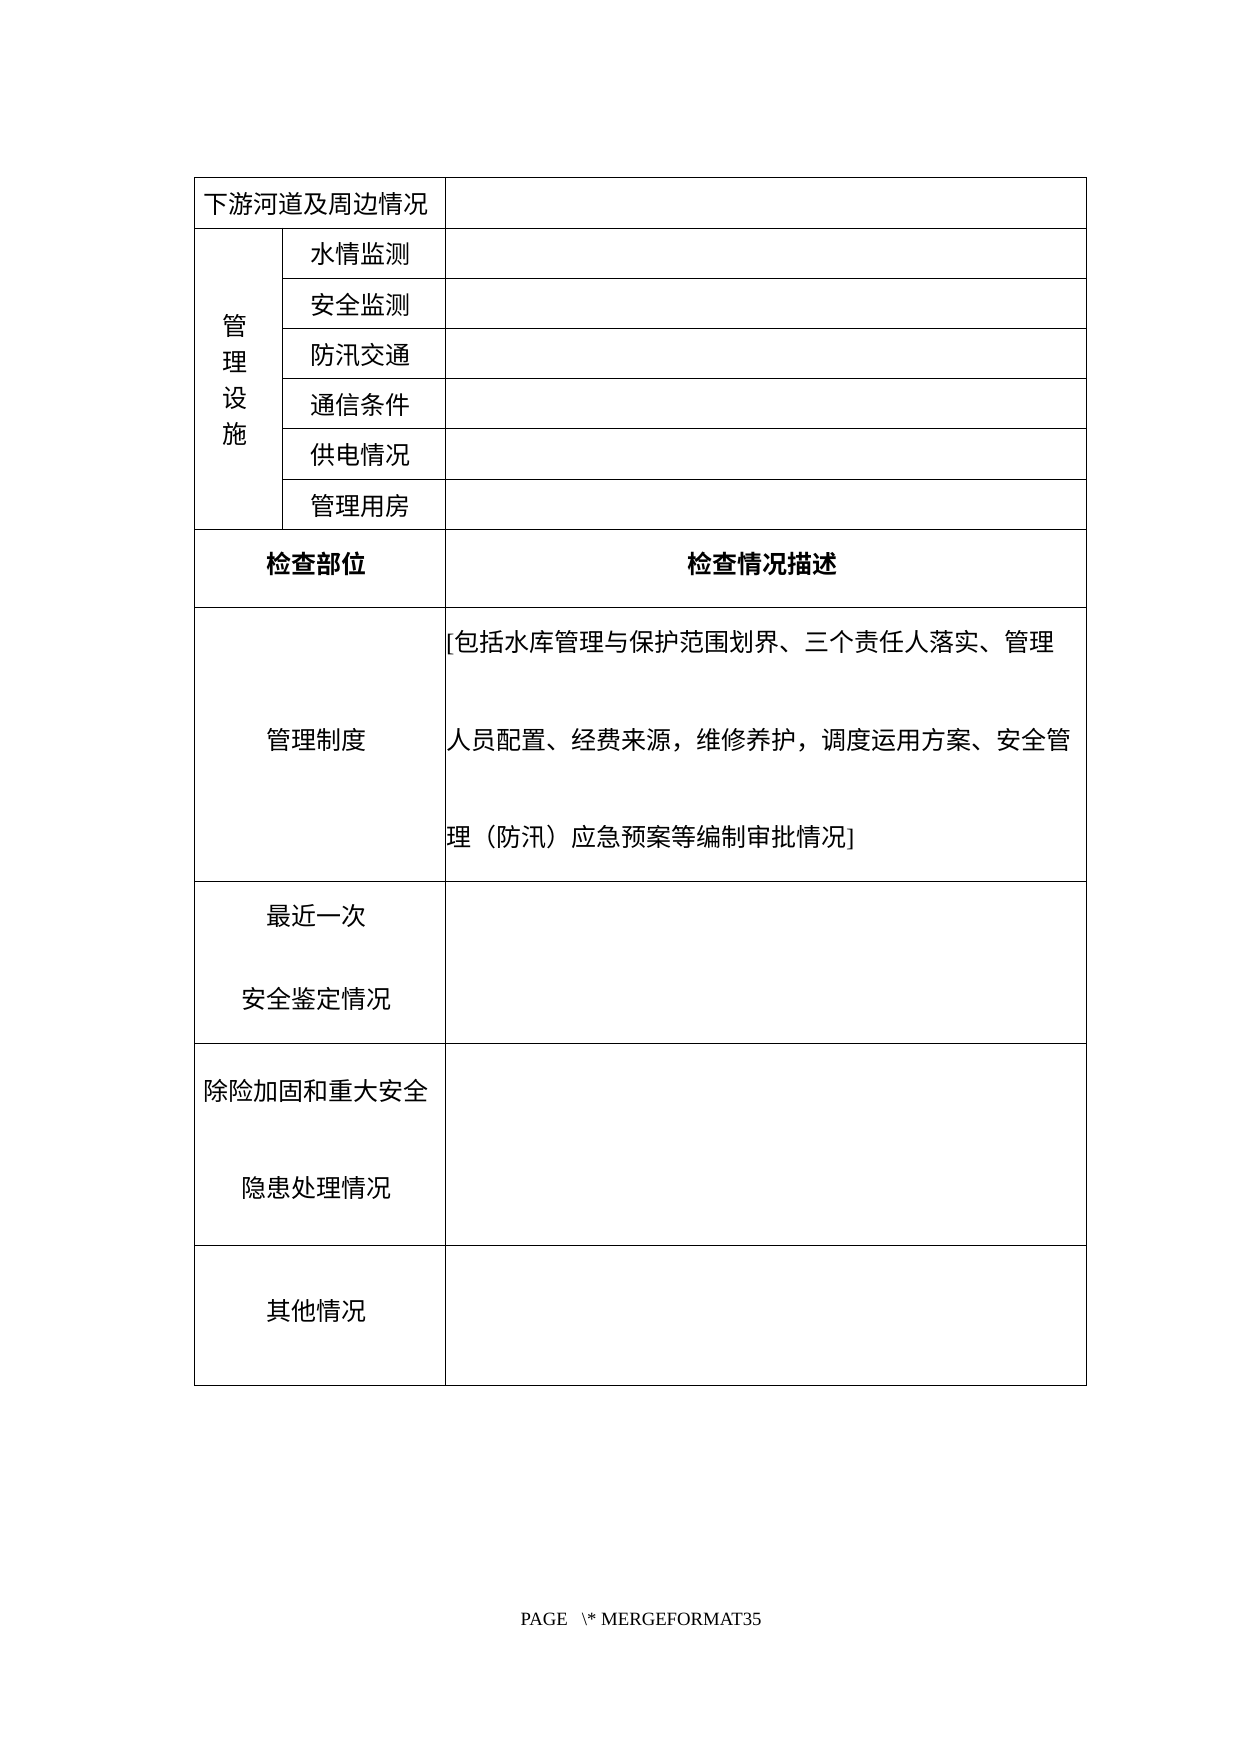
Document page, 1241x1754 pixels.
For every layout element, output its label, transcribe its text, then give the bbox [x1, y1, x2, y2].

table_cell 最近一次 安全鉴定情况 [195, 882, 445, 1042]
table_cell [446, 379, 1086, 428]
table_cell [446, 1044, 1086, 1245]
table_cell 其他情况 [195, 1246, 445, 1385]
table_cell 检查情况描述 [446, 530, 1086, 607]
table_cell [446, 329, 1086, 378]
table_cell 供电情况 [283, 429, 445, 478]
table_cell 检查部位 [195, 530, 445, 607]
table_cell 除险加固和重大安全隐患处理情况 [195, 1044, 445, 1245]
table_cell [446, 1246, 1086, 1385]
table_cell [446, 480, 1086, 529]
table_cell 防汛交通 [283, 329, 445, 378]
table_cell [包括水库管理与保护范围划界、三个责任人落实、管理人员配置、经费来源，维修养护，调度运用方案、安全管理（防汛）应急预案等编制审批情况] [446, 608, 1086, 881]
table_cell 管 理 设 施 [195, 229, 282, 529]
table_cell 下游河道及周边情况 [195, 178, 445, 227]
table_cell [446, 229, 1086, 278]
table_cell 安全监测 [283, 279, 445, 328]
table_cell 通信条件 [283, 379, 445, 428]
table_cell [446, 882, 1086, 1042]
table_cell [446, 429, 1086, 478]
table_cell [446, 279, 1086, 328]
table_cell 水情监测 [283, 229, 445, 278]
table_cell 管理用房 [283, 480, 445, 529]
table_cell 管理制度 [195, 608, 445, 881]
table_cell [446, 178, 1086, 227]
